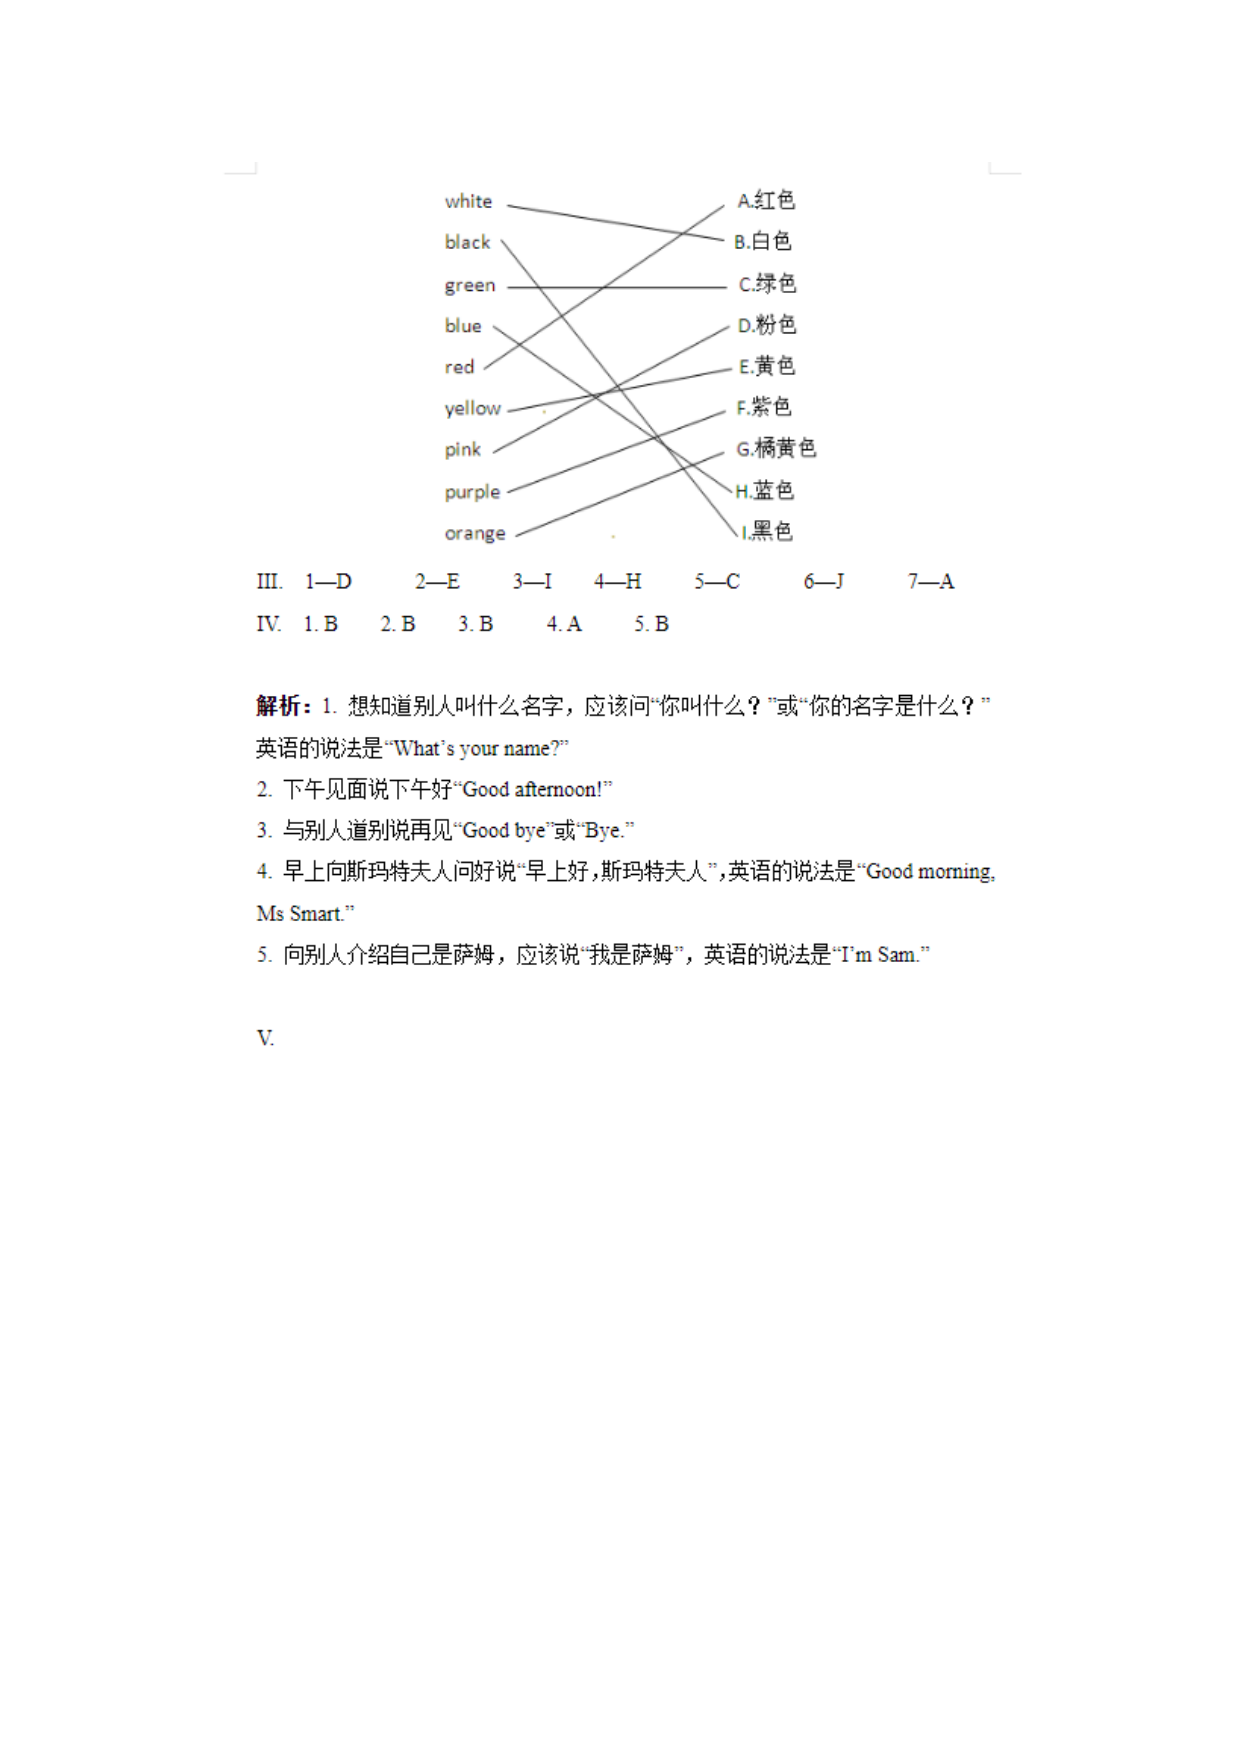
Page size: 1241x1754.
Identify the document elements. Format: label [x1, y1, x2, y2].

picture [187, 162, 1052, 1141]
